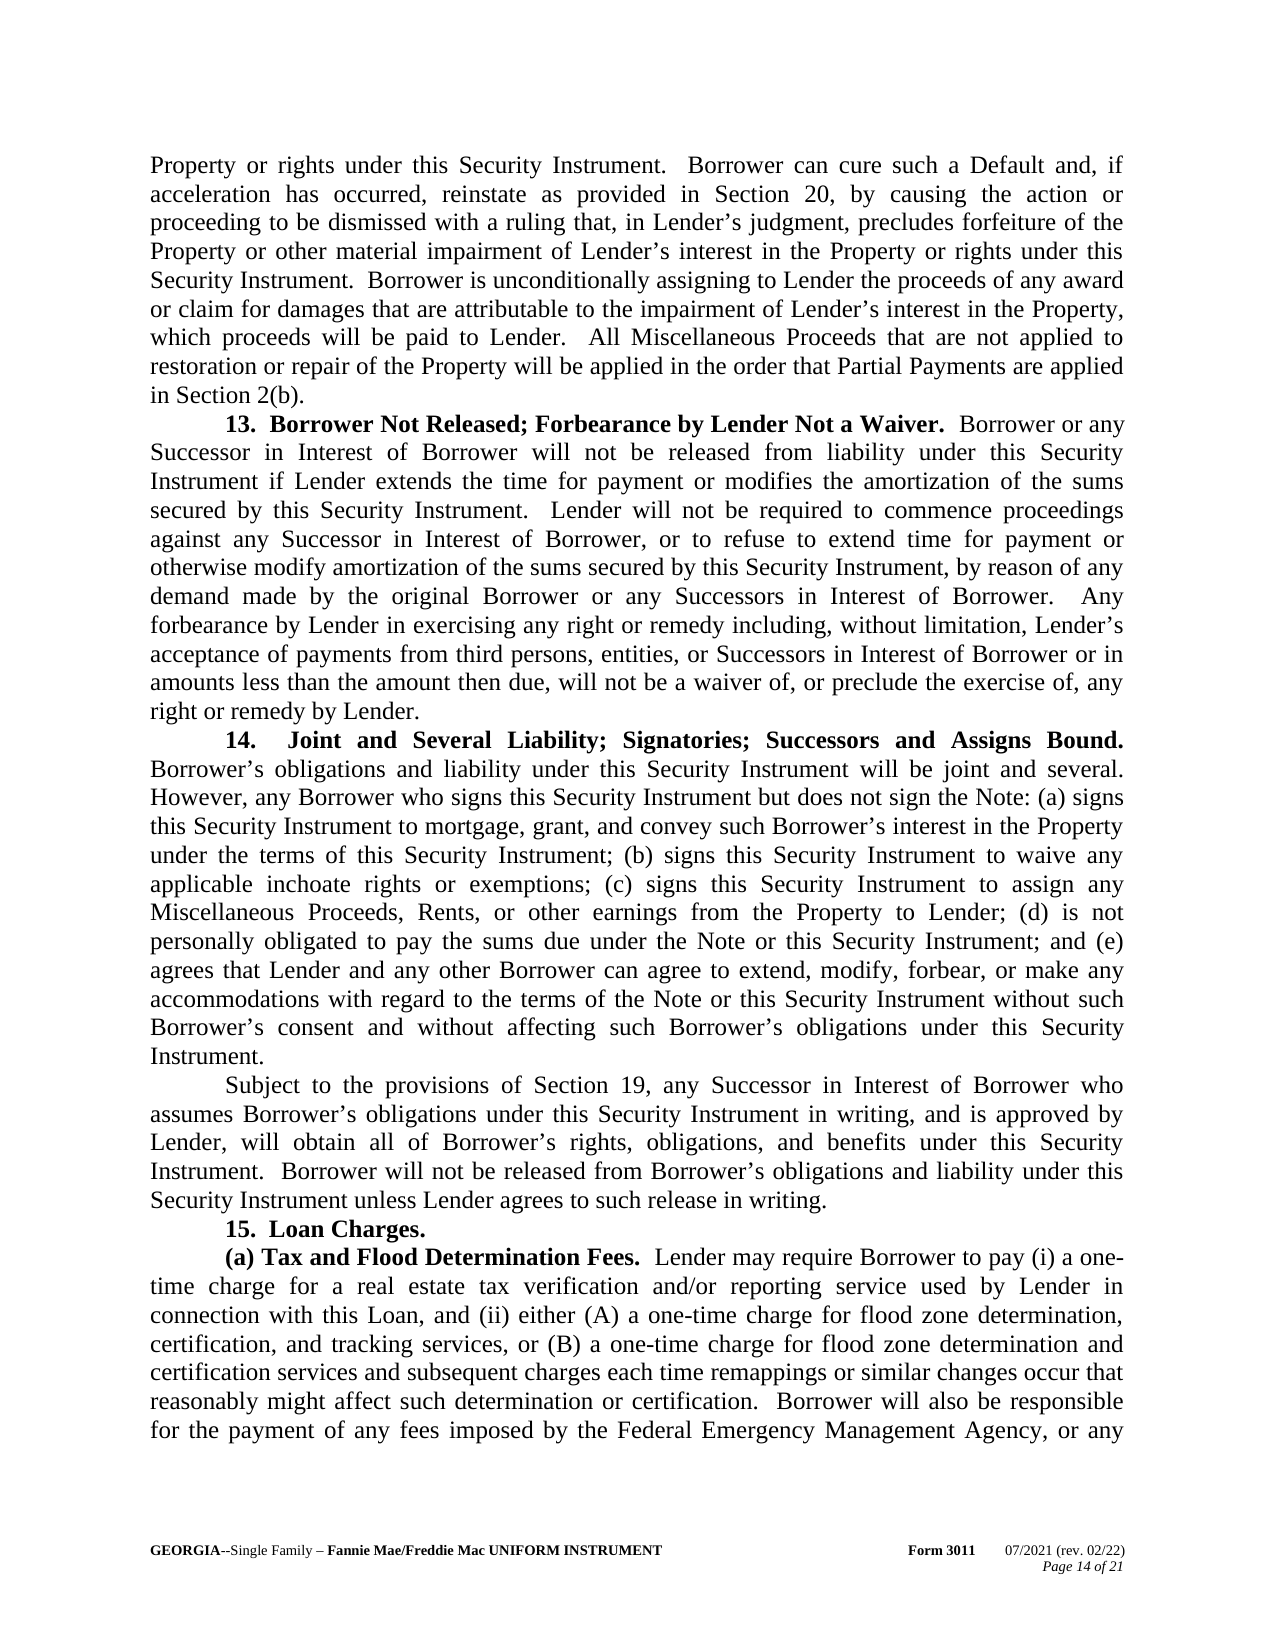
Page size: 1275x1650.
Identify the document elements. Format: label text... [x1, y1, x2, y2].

text 15. Loan Charges. [150, 1214, 1125, 1242]
text 14. Joint and Several Liability; Signatories; Successors and Assigns Bound. Borrower’s obligations and liability under this Security Instrument will be joint and several. However, any Borrower who signs this Security Instrument but does not sign the Note: (a) signs this Security Instrument to mortgage, grant, and convey such Borrower’s interest in the Property under the terms of this Security Instrument; (b) signs this Security Instrument to waive any applicable inchoate rights or exemptions; (c) signs this Security Instrument to assign any Miscellaneous Proceeds, Rents, or other earnings from the Property to Lender; (d) is not personally obligated to pay the sums due under the Note or this Security Instrument; and (e) agrees that Lender and any other Borrower can agree to extend, modify, forbear, or make any accommodations with regard to the terms of the Note or this Security Instrument without such Borrower’s consent and without affecting such Borrower’s obligations under this Security Instrument. [150, 725, 1125, 1070]
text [150, 1242, 1125, 1444]
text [150, 150, 1125, 409]
text 13. Borrower Not Released; Forbearance by Lender Not a Waiver. Borrower or any Successor in Interest of Borrower will not be released from liability under this Security Instrument if Lender extends the time for payment or modifies the amortization of the sums secured by this Security Instrument. Lender will not be required to commence proceedings against any Successor in Interest of Borrower, or to refuse to extend time for payment or otherwise modify amortization of the sums secured by this Security Instrument, by reason of any demand made by the original Borrower or any Successors in Interest of Borrower. Any forbearance by Lender in exercising any right or remedy including, without limitation, Lender’s acceptance of payments from third persons, entities, or Successors in Interest of Borrower or in amounts less than the amount then due, will not be a waiver of, or preclude the exercise of, any right or remedy by Lender. [150, 409, 1125, 725]
text Subject to the provisions of Section 19, any Successor in Interest of Borrower who assumes Borrower’s obligations under this Security Instrument in writing, and is approved by Lender, will obtain all of Borrower’s rights, obligations, and benefits under this Security Instrument. Borrower will not be released from Borrower’s obligations and liability under this Security Instrument unless Lender agrees to such release in writing. [150, 1070, 1125, 1214]
